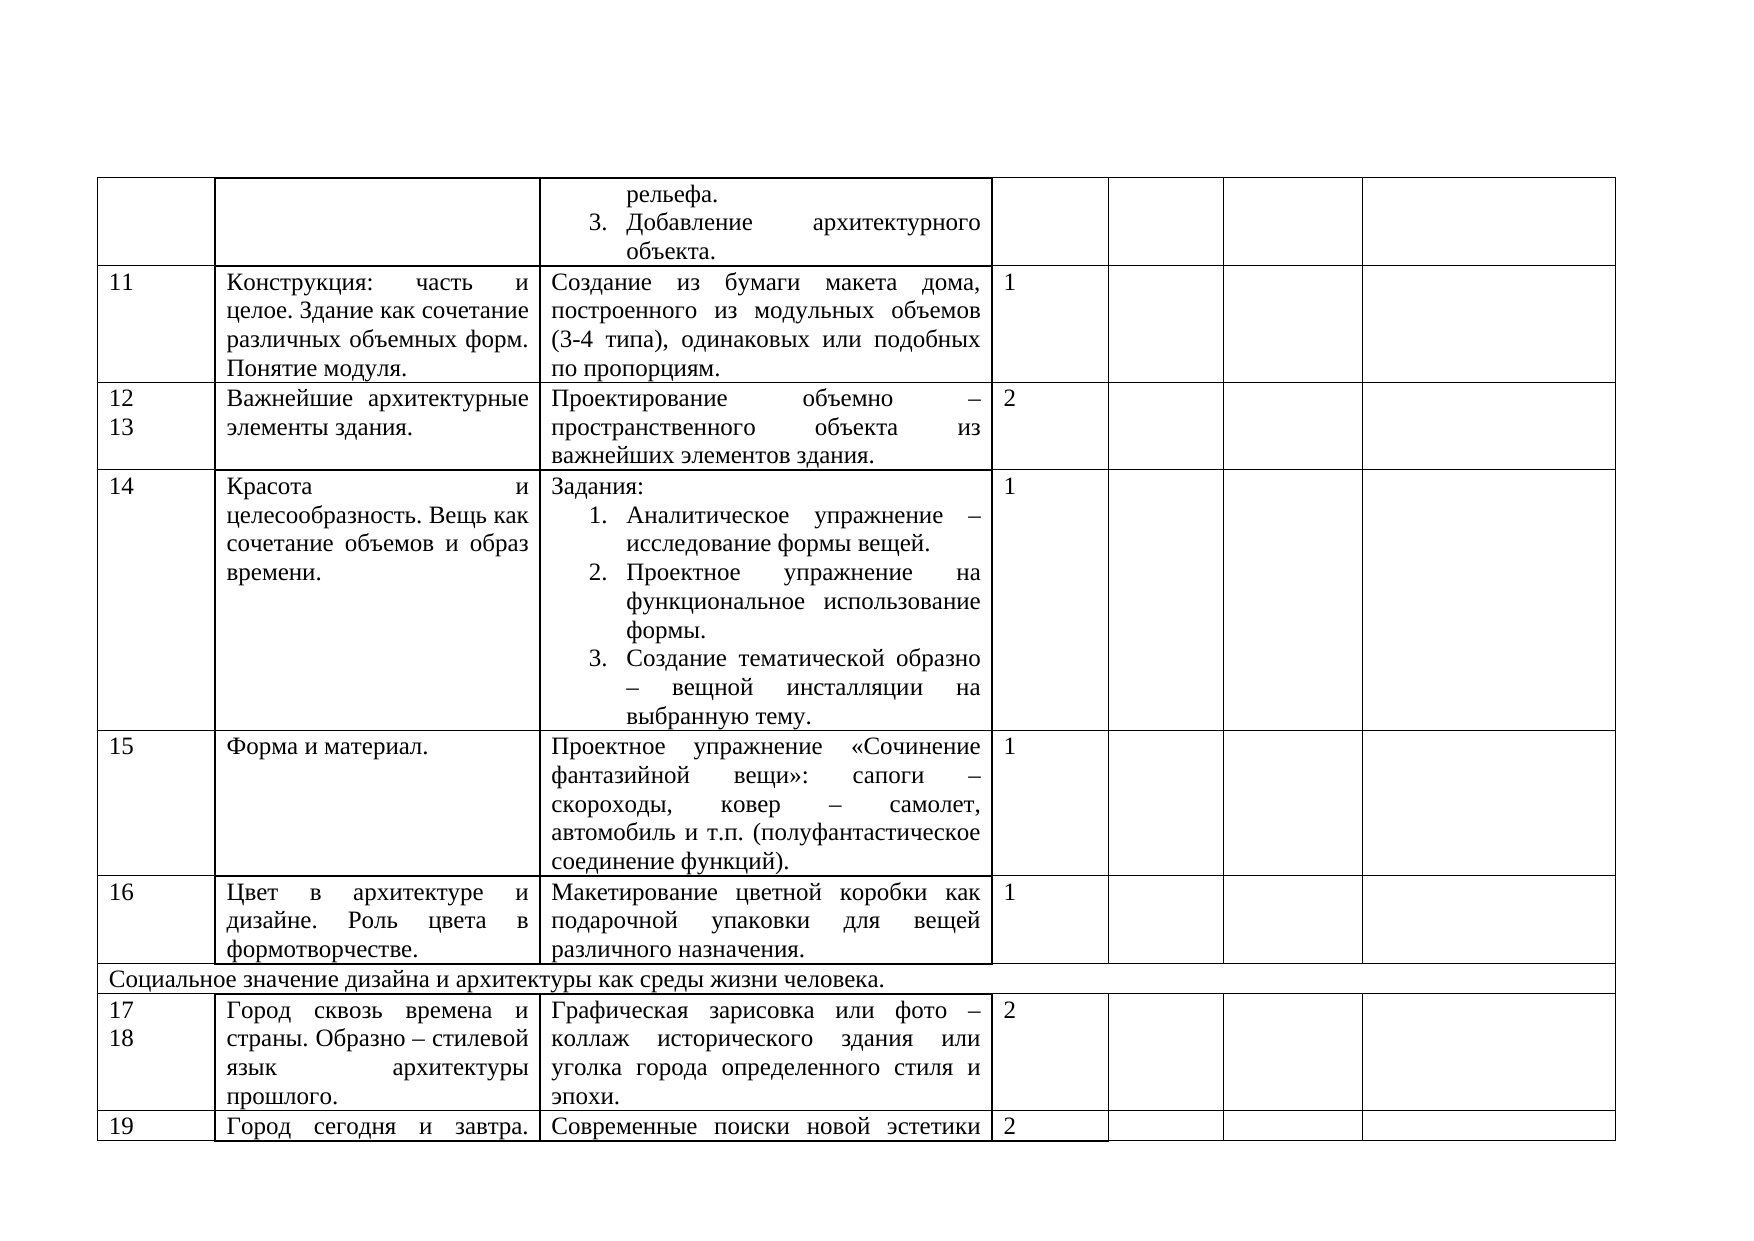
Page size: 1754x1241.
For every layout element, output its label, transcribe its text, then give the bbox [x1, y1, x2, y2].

table_cell [1224, 470, 1362, 730]
table_cell Проектное упражнение «Сочинение фантазийной вещи»: сапоги – скороходы, ковер – самолет, автомобиль и т.п. (полуфантастическое соединение функций). [541, 731, 991, 875]
table_cell Социальное значение дизайна и архитектуры как среды жизни человека. [98, 964, 1615, 993]
table_cell 2 [993, 994, 1108, 1110]
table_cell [216, 1111, 539, 1140]
table_cell [1224, 876, 1362, 963]
table_cell [1109, 994, 1223, 1110]
table_cell [1363, 266, 1615, 382]
table_cell 19 20 [98, 1111, 214, 1140]
table_cell [1363, 178, 1615, 265]
table_cell [1224, 731, 1362, 875]
table_cell [1224, 383, 1362, 469]
table_cell [1224, 266, 1362, 382]
table_cell Важнейшие архитектурные элементы здания. [216, 383, 539, 469]
table_cell [1109, 470, 1223, 730]
table_cell [1109, 876, 1223, 963]
table_cell Задания: Аналитическое упражнение – исследование формы вещей. Проектное упражнение на функциональное использование формы. Создание тематической образно – вещной инсталляции на выбранную тему. [541, 471, 991, 730]
table_cell 16 [98, 876, 214, 963]
table_cell 1 [993, 731, 1108, 875]
table_cell Проектирование объемно – пространственного объекта из важнейших элементов здания. [541, 383, 991, 469]
table_cell [1363, 1111, 1615, 1140]
table_cell [1109, 178, 1223, 265]
table_cell [1109, 266, 1223, 382]
table_cell Цвет в архитектуре и дизайне. Роль цвета в формотворчестве. [216, 877, 539, 963]
table_cell [1109, 731, 1223, 875]
table_cell [1363, 994, 1615, 1110]
table_cell 2 [993, 1111, 1108, 1140]
table_cell 12 13 [98, 383, 214, 469]
table_cell [1363, 876, 1615, 963]
table_cell 1 [993, 470, 1108, 730]
table_cell [1109, 383, 1223, 469]
table_cell Красота и целесообразность. Вещь как сочетание объемов и образ времени. [216, 471, 539, 730]
table_cell 11 [98, 266, 214, 382]
table_cell 2 [993, 383, 1108, 469]
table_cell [541, 1111, 991, 1140]
table_cell Графическая зарисовка или фото – коллаж исторического здания или уголка города определенного стиля и эпохи. [541, 995, 991, 1110]
table_cell 1 [993, 876, 1108, 963]
table_cell Макетирование цветной коробки как подарочной упаковки для вещей различного назначения. [541, 877, 991, 963]
table_cell Конструкция: часть и целое. Здание как сочетание различных объемных форм. Понятие модуля. [216, 267, 539, 382]
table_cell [541, 179, 991, 265]
table_cell 14 [98, 470, 214, 730]
table_cell [1363, 383, 1615, 469]
table_cell Форма и материал. [216, 731, 539, 875]
table_cell 15 [98, 731, 214, 875]
table_cell Город сквозь времена и страны. Образно – стилевой язык архитектуры прошлого. [216, 995, 539, 1110]
table_cell Создание из бумаги макета дома, построенного из модульных объемов (3-4 типа), одинаковых или подобных по пропорциям. [541, 267, 991, 382]
table_cell [1363, 470, 1615, 730]
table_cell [216, 179, 539, 265]
table_cell 1 [993, 266, 1108, 382]
table_cell 1 [993, 178, 1108, 265]
table_cell [1224, 1111, 1362, 1140]
table_cell 17 18 [98, 994, 214, 1110]
table_cell 10 [98, 178, 214, 265]
table_cell [1363, 731, 1615, 875]
table_cell [1224, 994, 1362, 1110]
table_cell [1109, 1111, 1223, 1140]
table_cell [1224, 178, 1362, 265]
